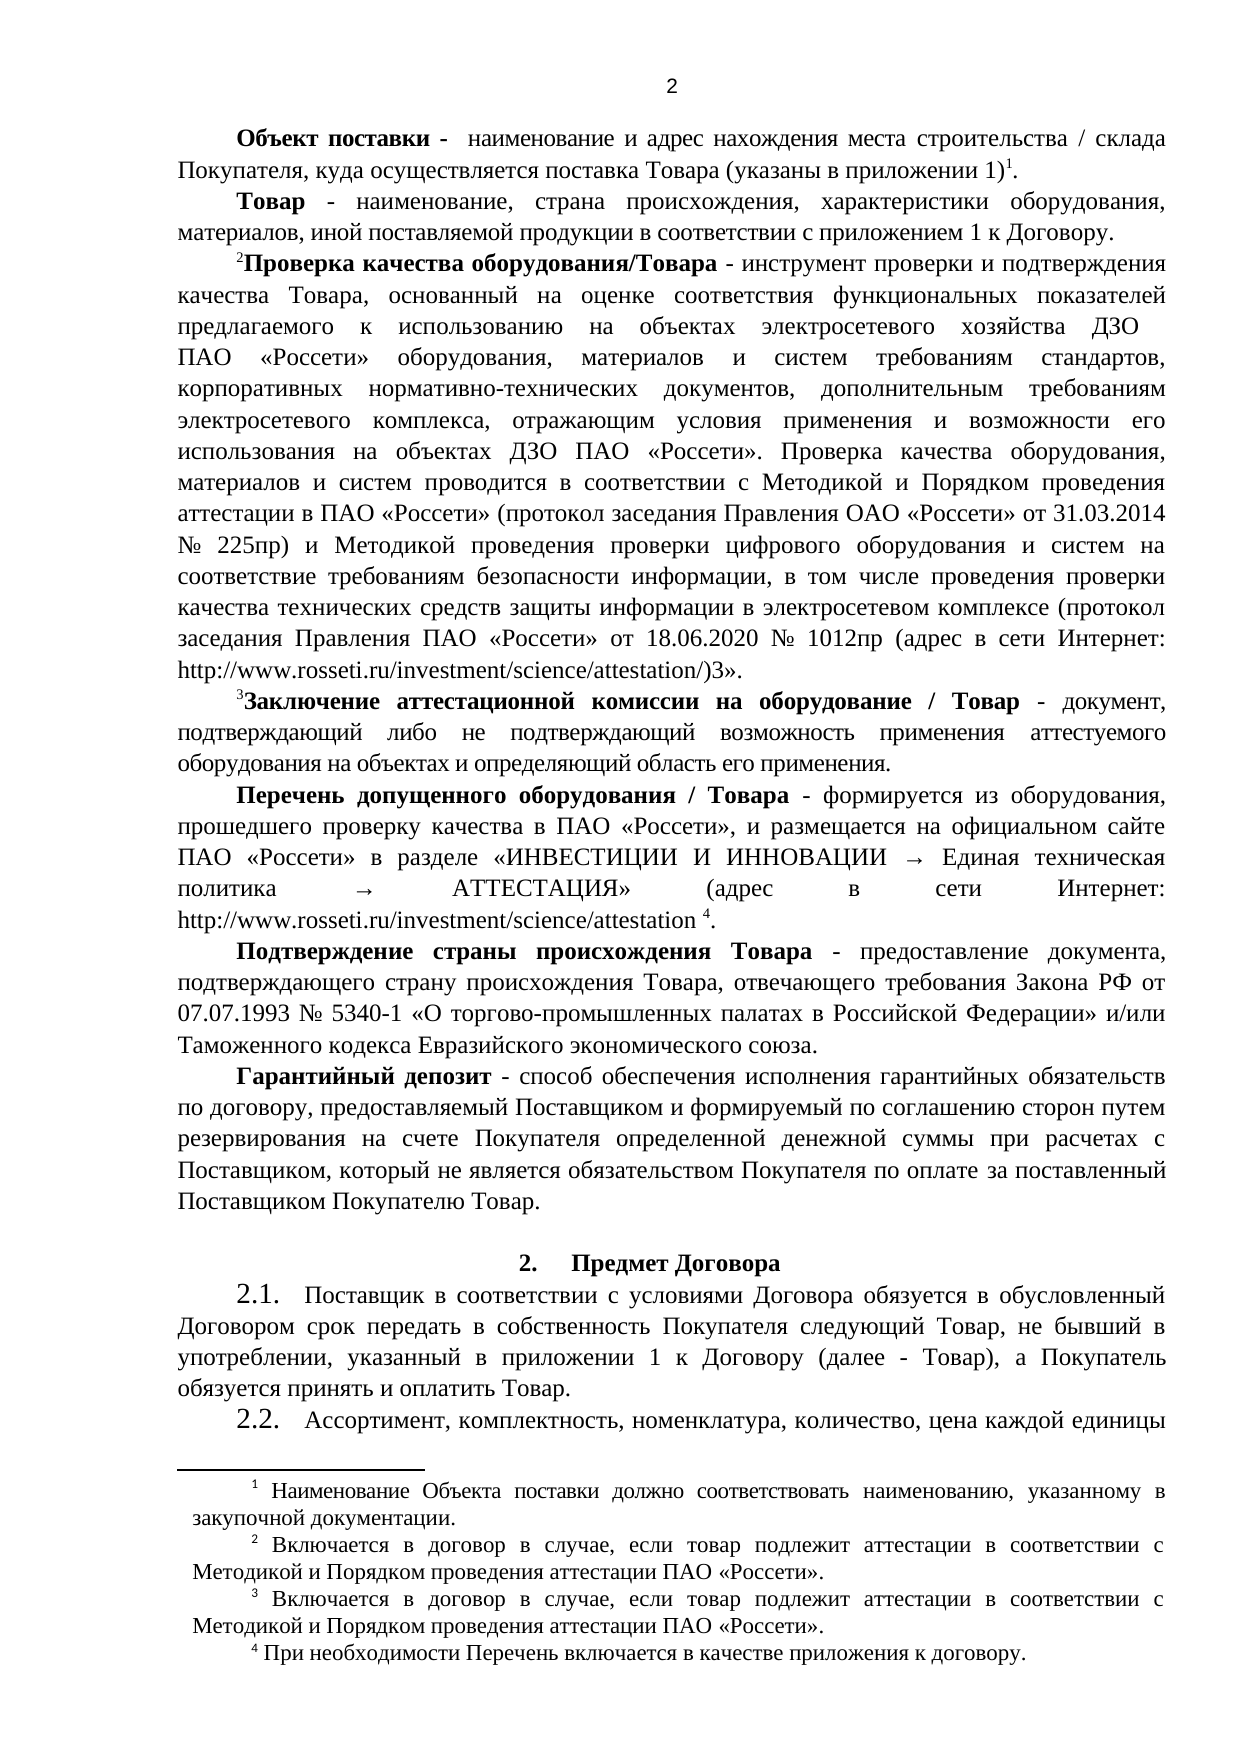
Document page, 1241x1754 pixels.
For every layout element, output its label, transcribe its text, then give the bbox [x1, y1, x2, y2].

text Гарантийный депозит - способ обеспечения исполнения гарантийных обязательств по договору, предоставляемый Поставщиком и формируемый по соглашению сторон путем резервирования на счете Покупателя определенной денежной суммы при расчетах с Поставщиком, который не является обязательством Покупателя по оплате за поставленный Поставщиком Покупателю Товар. [177, 1059, 1166, 1216]
text Проверка качества оборудования/Товара - инструмент проверки и подтверждения качества Товара, основанный на оценке соответствия функциональных показателей предлагаемого к использованию на объектах электросетевого хозяйства ДЗО ПАО «Россети» оборудования, материалов и систем требованиям стандартов, корпоративных нормативно-технических документов, дополнительным требованиям электросетевого комплекса, отражающим условия применения и возможности его использования на объектах ДЗО ПАО «Россети». Проверка качества оборудования, материалов и систем проводится в соответствии с Методикой и Порядком проведения аттестации в ПАО «Россети» (протокол заседания Правления ОАО «Россети» от 31.03.2014 № 225пр) и Методикой проведения проверки цифрового оборудования и систем на соответствие требованиям безопасности информации, в том числе проведения проверки качества технических средств защиты информации в электросетевом комплексе (протокол заседания Правления ПАО «Россети» от 18.06.2020 № 1012пр (адрес в сети Интернет: http://www.rosseti.ru/investment/science/attestation/)3». [177, 247, 1166, 684]
text Объект поставки - наименование и адрес нахождения места строительства / склада Покупателя, куда осуществляется поставка Товара (указаны в приложении 1). [177, 122, 1166, 184]
text Подтверждение страны происхождения Товара - предоставление документа, подтверждающего страну происхождения Товара, отвечающего требования Закона РФ от 07.07.1993 № 5340-1 «О торгово-промышленных палатах в Российской Федерации» и/или Таможенного кодекса Евразийского экономического союза. [177, 934, 1166, 1059]
list Предмет Договора [177, 1247, 1063, 1278]
text Перечень допущенного оборудования / Товара - формируется из оборудования, прошедшего проверку качества в ПАО «Россети», и размещается на официальном сайте ПАО «Россети» в разделе «ИНВЕСТИЦИИ И ИННОВАЦИИ → Единая техническая политика → АТТЕСТАЦИЯ» (адрес в сети Интернет: http://www.rosseti.ru/investment/science/attestation . [177, 778, 1166, 934]
list Поставщик в соответствии с условиями Договора обязуется в обусловленный Договором срок передать в собственность Покупателя следующий Товар, не бывший в употреблении, указанный в приложении 1 к Договору (далее - Товар), а Покупатель обязуется принять и оплатить Товар. [177, 1278, 1166, 1403]
text Товар - наименование, страна происхождения, характеристики оборудования, материалов, иной поставляемой продукции в соответствии с приложением 1 к Договору. [177, 184, 1166, 247]
text Заключение аттестационной комиссии на оборудование / Товар - документ, подтверждающий либо не подтверждающий возможность применения аттестуемого оборудования на объектах и определяющий область его применения. [177, 684, 1166, 778]
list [177, 1403, 1166, 1434]
